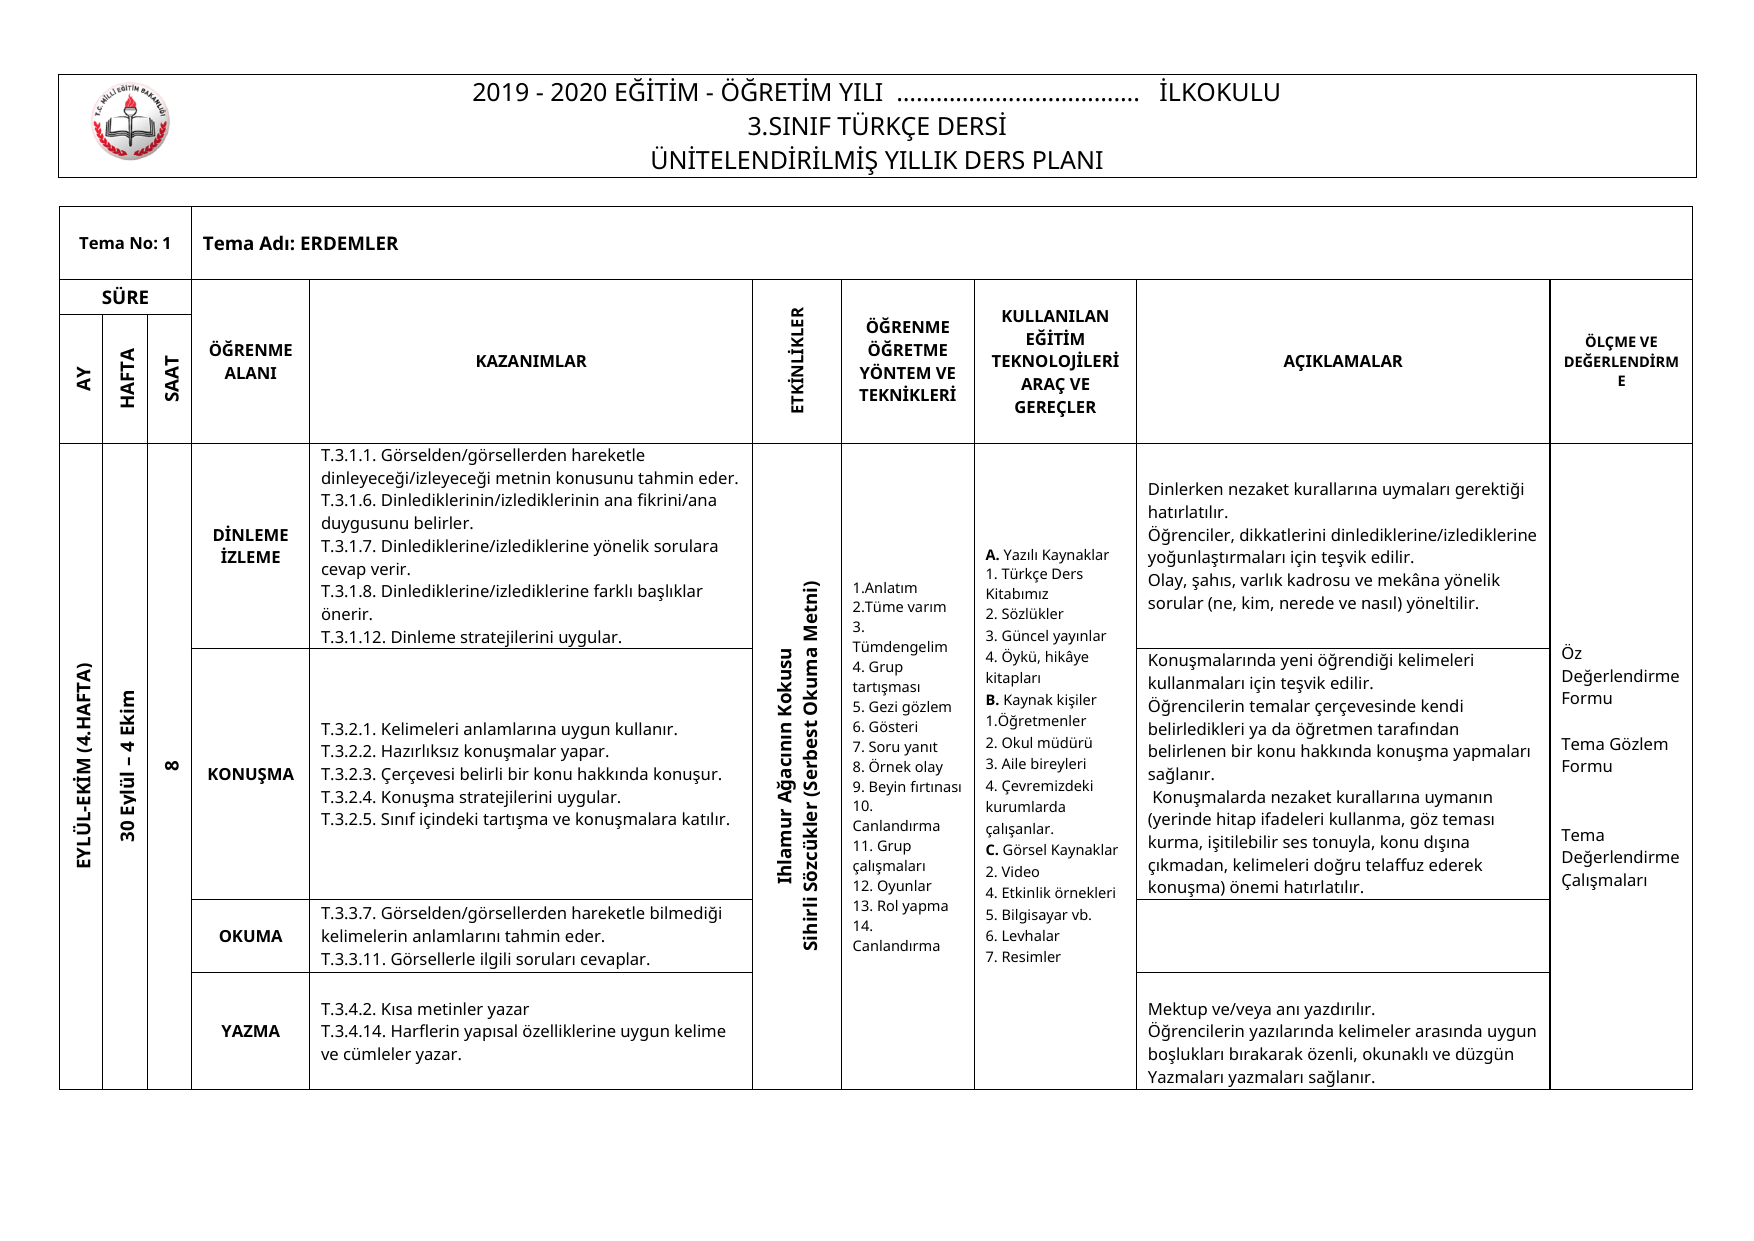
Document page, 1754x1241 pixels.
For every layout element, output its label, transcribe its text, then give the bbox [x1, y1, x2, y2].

table_cell HAFTA [103, 315, 147, 443]
table_cell A. Yazılı Kaynaklar 1. Türkçe Ders Kitabımız 2. Sözlükler 3. Güncel yayınlar 4. Öykü, hikâye kitapları B. Kaynak kişiler 1.Öğretmenler 2. Okul müdürü 3. Aile bireyleri 4. Çevremizdeki kurumlarda çalışanlar. C. Görsel Kaynaklar 2. Video 4. Etkinlik örnekleri 5. Bilgisayar vb. 6. Levhalar 7. Resimler [975, 444, 1136, 1089]
table_cell 8 [148, 444, 191, 1089]
table_cell AY [60, 315, 102, 443]
table_cell Ihlamur Ağacının Kokusu Sihirli Sözcükler (Serbest Okuma Metni) [753, 444, 841, 1089]
table_cell YAZMA [192, 973, 309, 1089]
table_cell KONUŞMA [192, 649, 309, 899]
table_cell ÖĞRENME ALANI [192, 280, 309, 443]
table_cell DİNLEME İZLEME [192, 444, 309, 648]
table_cell Öz Değerlendirme Formu Tema Gözlem Formu Tema Değerlendirme Çalışmaları [1551, 444, 1692, 1089]
table_cell T.3.4.2. Kısa metinler yazar T.3.4.14. Harflerin yapısal özelliklerine uygun kelime ve cümleler yazar. [310, 973, 752, 1089]
table_cell ÖLÇME VE DEĞERLENDİRME [1551, 280, 1692, 443]
table_cell OKUMA [192, 900, 309, 972]
table_cell [1137, 900, 1549, 972]
table_cell ÖĞRENME ÖĞRETME YÖNTEM VE TEKNİKLERİ [842, 280, 974, 443]
table_cell EYLÜL-EKİM (4.HAFTA) [60, 444, 102, 1089]
table_cell Mektup ve/veya anı yazdırılır. Öğrencilerin yazılarında kelimeler arasında uygun boşlukları bırakarak özenli, okunaklı ve düzgün Yazmaları yazmaları sağlanır. [1137, 973, 1549, 1089]
picture [85, 77, 175, 167]
table_header Tema Adı: ERDEMLER [192, 207, 1692, 279]
table_cell T.3.2.1. Kelimeleri anlamlarına uygun kullanır. T.3.2.2. Hazırlıksız konuşmalar yapar. T.3.2.3. Çerçevesi belirli bir konu hakkında konuşur. T.3.2.4. Konuşma stratejilerini uygular. T.3.2.5. Sınıf içindeki tartışma ve konuşmalara katılır. [310, 649, 752, 899]
table_cell KAZANIMLAR [310, 280, 752, 443]
table_cell Konuşmalarında yeni öğrendiği kelimeleri kullanmaları için teşvik edilir. Öğrencilerin temalar çerçevesinde kendi belirledikleri ya da öğretmen tarafından belirlenen bir konu hakkında konuşma yapmaları sağlanır. Konuşmalarda nezaket kurallarına uymanın (yerinde hitap ifadeleri kullanma, göz teması kurma, işitilebilir ses tonuyla, konu dışına çıkmadan, kelimeleri doğru telaffuz ederek konuşma) önemi hatırlatılır. [1137, 649, 1549, 899]
table_cell ETKİNLİKLER [753, 280, 841, 443]
table_cell KULLANILAN EĞİTİM TEKNOLOJİLERİ ARAÇ VE GEREÇLER [975, 280, 1136, 443]
table_cell T.3.3.7. Görselden/görsellerden hareketle bilmediği kelimelerin anlamlarını tahmin eder. T.3.3.11. Görsellerle ilgili soruları cevaplar. [310, 900, 752, 972]
table_cell Dinlerken nezaket kurallarına uymaları gerektiği hatırlatılır. Öğrenciler, dikkatlerini dinlediklerine/izlediklerine yoğunlaştırmaları için teşvik edilir. Olay, şahıs, varlık kadrosu ve mekâna yönelik sorular (ne, kim, nerede ve nasıl) yöneltilir. [1137, 444, 1549, 648]
table_cell AÇIKLAMALAR [1137, 280, 1549, 443]
table_header Tema No: 1 [60, 207, 191, 279]
table_cell 1.Anlatım 2.Tüme varım 3. Tümdengelim 4. Grup tartışması 5. Gezi gözlem 6. Gösteri 7. Soru yanıt 8. Örnek olay 9. Beyin fırtınası 10. Canlandırma 11. Grup çalışmaları 12. Oyunlar 13. Rol yapma 14. Canlandırma [842, 444, 974, 1089]
table_cell SÜRE [60, 280, 191, 314]
table_cell SAAT [148, 315, 191, 443]
table_cell 30 Eylül – 4 Ekim [103, 444, 147, 1089]
table_cell T.3.1.1. Görselden/görsellerden hareketle dinleyeceği/izleyeceği metnin konusunu tahmin eder. T.3.1.6. Dinlediklerinin/izlediklerinin ana fikrini/ana duygusunu belirler. T.3.1.7. Dinlediklerine/izlediklerine yönelik sorulara cevap verir. T.3.1.8. Dinlediklerine/izlediklerine farklı başlıklar önerir. T.3.1.12. Dinleme stratejilerini uygular. [310, 444, 752, 648]
